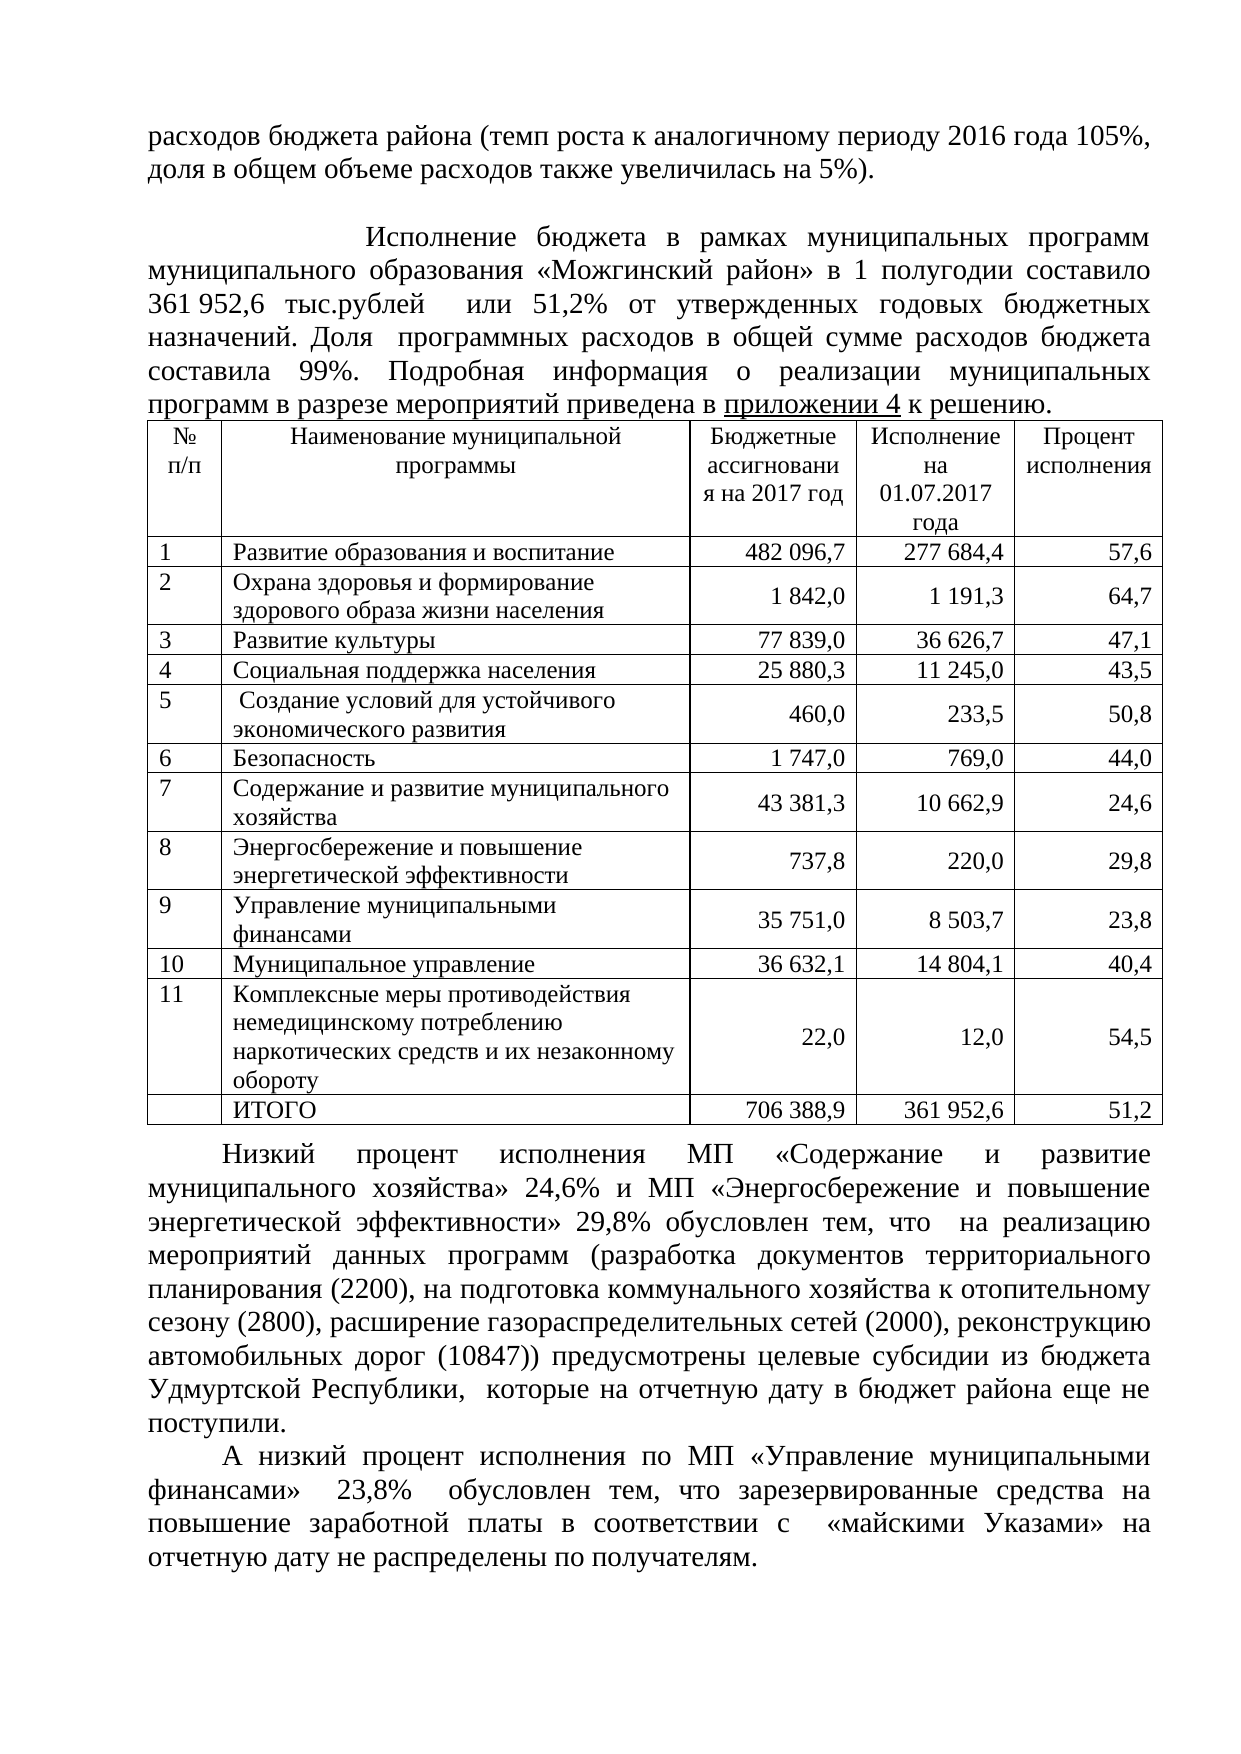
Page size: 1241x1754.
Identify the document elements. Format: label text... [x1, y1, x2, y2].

table_cell 23,8 [1015, 890, 1162, 948]
table_cell Создание условий для устойчивого экономического развития [222, 685, 689, 742]
table_header Наименование муниципальной программы [222, 421, 689, 536]
table_cell 40,4 [1015, 949, 1162, 978]
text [148, 118, 1152, 185]
table_cell 14 804,1 [857, 949, 1014, 978]
table_cell Безопасность [222, 744, 689, 772]
table_cell 460,0 [691, 685, 856, 742]
table_cell 706 388,9 [691, 1095, 856, 1123]
table_header № п/п [148, 421, 221, 536]
table_cell 11 245,0 [857, 655, 1014, 684]
table_cell 6 [148, 744, 221, 772]
table_header Процент исполнения [1015, 421, 1162, 536]
table_cell 233,5 [857, 685, 1014, 742]
table_cell 3 [148, 625, 221, 654]
table_cell 2 [148, 567, 221, 624]
table_cell 220,0 [857, 832, 1014, 889]
table_cell 44,0 [1015, 744, 1162, 772]
table_cell 5 [148, 685, 221, 742]
table_cell 8 [148, 832, 221, 889]
table_cell Комплексные меры противодействия немедицинскому потреблению наркотических средств и их незаконному обороту [222, 979, 689, 1094]
table_cell 482 096,7 [691, 537, 856, 566]
table_cell 8 503,7 [857, 890, 1014, 948]
table_cell 25 880,3 [691, 655, 856, 684]
table_cell 35 751,0 [691, 890, 856, 948]
table_cell 47,1 [1015, 625, 1162, 654]
table_cell Управление муниципальными финансами [222, 890, 689, 948]
table_cell Содержание и развитие муниципального хозяйства [222, 773, 689, 831]
table_cell 50,8 [1015, 685, 1162, 742]
table_cell ИТОГО [222, 1095, 689, 1123]
table_cell 9 [148, 890, 221, 948]
table_cell 22,0 [691, 979, 856, 1094]
table_cell Муниципальное управление [222, 949, 689, 978]
table_cell 4 [148, 655, 221, 684]
table_cell 36 632,1 [691, 949, 856, 978]
table_cell 769,0 [857, 744, 1014, 772]
table_cell 737,8 [691, 832, 856, 889]
table_cell 1 747,0 [691, 744, 856, 772]
table_cell Социальная поддержка населения [222, 655, 689, 684]
table_cell 10 662,9 [857, 773, 1014, 831]
table_cell Развитие культуры [222, 625, 689, 654]
table_cell 277 684,4 [857, 537, 1014, 566]
table_cell 7 [148, 773, 221, 831]
table_cell 36 626,7 [857, 625, 1014, 654]
table_cell 11 [148, 979, 221, 1094]
table_cell 54,5 [1015, 979, 1162, 1094]
table_cell 51,2 [1015, 1095, 1162, 1123]
table_header Бюджетные ассигнования на 2017 год [691, 421, 856, 536]
table_cell Энергосбережение и повышение энергетической эффективности [222, 832, 689, 889]
table_cell 10 [148, 949, 221, 978]
table_cell 1 842,0 [691, 567, 856, 624]
text А низкий процент исполнения по МП «Управление муниципальными финансами» 23,8% обусловлен тем, что зарезервированные средства на повышение заработной платы в соответствии с «майскими Указами» на отчетную дату не распределены по получателям. [148, 1438, 1152, 1573]
text Низкий процент исполнения МП «Содержание и развитие муниципального хозяйства» 24,6% и МП «Энергосбережение и повышение энергетической эффективности» 29,8% обусловлен тем, что на реализацию мероприятий данных программ (разработка документов территориального планирования (2200), на подготовка коммунального хозяйства к отопительному сезону (2800), расширение газораспределительных сетей (2000), реконструкцию автомобильных дорог (10847)) предусмотрены целевые субсидии из бюджета Удмуртской Республики, которые на отчетную дату в бюджет района еще не поступили. [148, 1137, 1152, 1438]
table_cell 64,7 [1015, 567, 1162, 624]
text Исполнение бюджета в рамках муниципальных программ муниципального образования «Можгинский район» в 1 полугодии составило 361 952,6 тыс.рублей или 51,2% от утвержденных годовых бюджетных назначений. Доля программных расходов в общей сумме расходов бюджета составила 99%. Подробная информация о реализации муниципальных программ в разрезе мероприятий приведена в приложении 4 к решению. [148, 219, 1152, 420]
table_cell 43 381,3 [691, 773, 856, 831]
table_cell 77 839,0 [691, 625, 856, 654]
table_cell 57,6 [1015, 537, 1162, 566]
table_cell 29,8 [1015, 832, 1162, 889]
table_cell Развитие образования и воспитание [222, 537, 689, 566]
table_cell [148, 1095, 221, 1123]
table_cell 1 191,3 [857, 567, 1014, 624]
table_cell 361 952,6 [857, 1095, 1014, 1123]
table_cell Охрана здоровья и формирование здорового образа жизни населения [222, 567, 689, 624]
table_cell 1 [148, 537, 221, 566]
table_cell 43,5 [1015, 655, 1162, 684]
table_cell 24,6 [1015, 773, 1162, 831]
table_header Исполнение на 01.07.2017 года [857, 421, 1014, 536]
table_cell 12,0 [857, 979, 1014, 1094]
